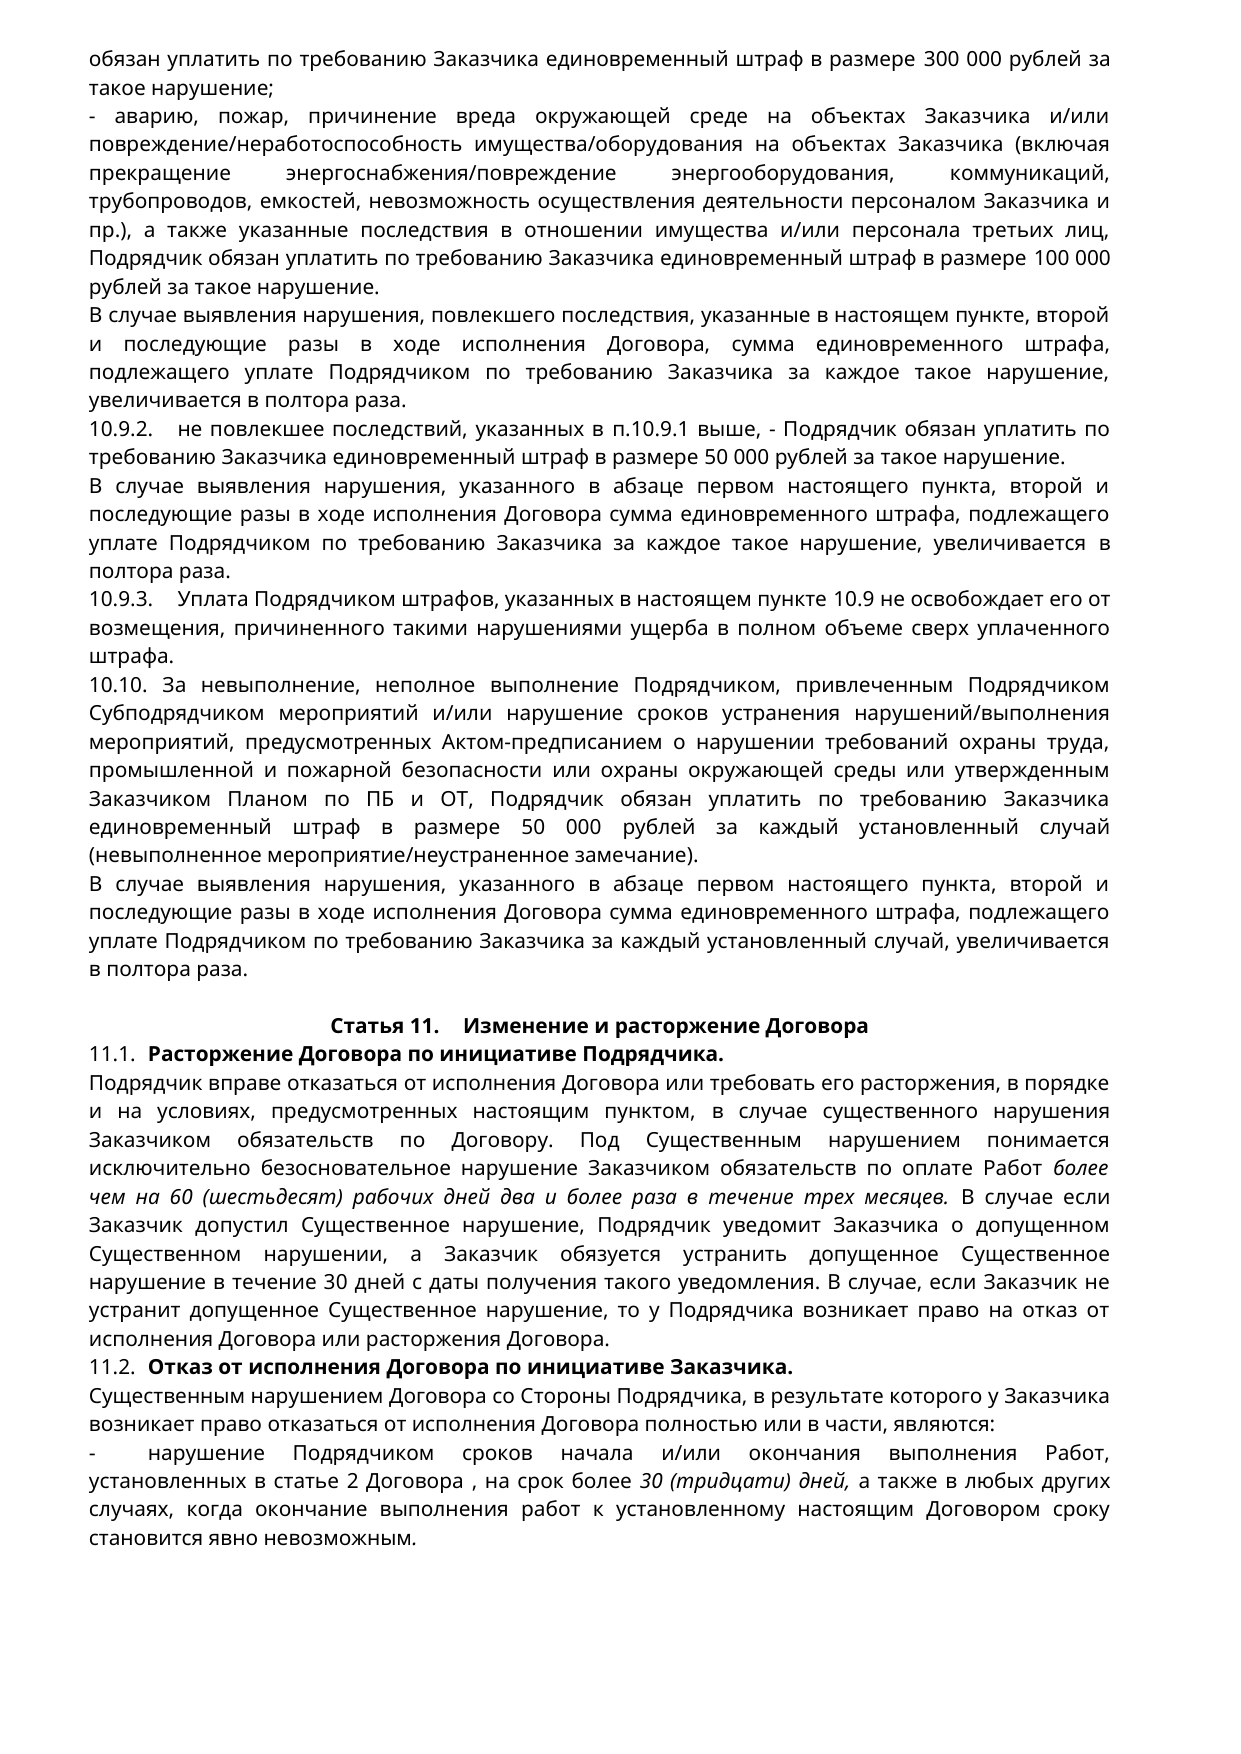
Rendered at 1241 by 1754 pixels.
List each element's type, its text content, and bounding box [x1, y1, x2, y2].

list - аварию, пожар, причинение вреда окружающей среде на объектах Заказчика и/или повреждение/неработоспособность имущества/оборудования на объектах Заказчика (включая прекращение энергоснабжения/повреждение энергооборудования, коммуникаций, трубопроводов, емкостей, невозможность осуществления деятельности персоналом Заказчика и пр.), а также указанные последствия в отношении имущества и/или персонала третьих лиц, Подрядчик обязан уплатить по требованию Заказчика единовременный штраф в размере 100 000 рублей за такое нарушение. [89, 101, 1111, 300]
list В случае выявления нарушения, указанного в абзаце первом настоящего пункта, второй и последующие разы в ходе исполнения Договора сумма единовременного штрафа, подлежащего уплате Подрядчиком по требованию Заказчика за каждое такое нарушение, увеличивается в полтора раза. [89, 471, 1111, 584]
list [89, 44, 1111, 101]
text Подрядчик вправе отказаться от исполнения Договора или требовать его расторжения, в порядке и на условиях, предусмотренных настоящим пунктом, в случае существенного нарушения Заказчиком обязательств по Договору. Под Существенным нарушением понимается исключительно безосновательное нарушение Заказчиком обязательств по оплате Работ более чем на 60 (шестьдесят) рабочих дней два и более раза в течение трех месяцев. В случае если Заказчик допустил Существенное нарушение, Подрядчик уведомит Заказчика о допущенном Существенном нарушении, а Заказчик обязуется устранить допущенное Существенное нарушение в течение 30 дней с даты получения такого уведомления. В случае, если Заказчик не устранит допущенное Существенное нарушение, то у Подрядчика возникает право на отказ от исполнения Договора или расторжения Договора. [89, 1068, 1111, 1352]
list не повлекшее последствий, указанных в п.10.9.1 выше, - Подрядчик обязан уплатить по требованию Заказчика единовременный штраф в размере 50 000 рублей за такое нарушение. [89, 414, 1111, 471]
list Уплата Подрядчиком штрафов, указанных в настоящем пункте 10.9 не освобождает его от возмещения, причиненного такими нарушениями ущерба в полном объеме сверх уплаченного штрафа. [89, 584, 1111, 670]
text В случае выявления нарушения, указанного в абзаце первом настоящего пункта, второй и последующие разы в ходе исполнения Договора сумма единовременного штрафа, подлежащего уплате Подрядчиком по требованию Заказчика за каждый установленный случай, увеличивается в полтора раза. [89, 869, 1111, 983]
list Расторжение Договора по инициативе Подрядчика. [89, 1039, 1111, 1068]
list Изменение и расторжение Договора [89, 1011, 1111, 1039]
list В случае выявления нарушения, повлекшего последствия, указанные в настоящем пункте, второй и последующие разы в ходе исполнения Договора, сумма единовременного штрафа, подлежащего уплате Подрядчиком по требованию Заказчика за каждое такое нарушение, увеличивается в полтора раза. [89, 300, 1111, 414]
list За невыполнение, неполное выполнение Подрядчиком, привлеченным Подрядчиком Субподрядчиком мероприятий и/или нарушение сроков устранения нарушений/выполнения мероприятий, предусмотренных Актом-предписанием о нарушении требований охраны труда, промышленной и пожарной безопасности или охраны окружающей среды или утвержденным Заказчиком Планом по ПБ и ОТ, Подрядчик обязан уплатить по требованию Заказчика единовременный штраф в размере 50 000 рублей за каждый установленный случай (невыполненное мероприятие/неустраненное замечание). [89, 670, 1111, 869]
text Существенным нарушением Договора со Стороны Подрядчика, в результате которого у Заказчика возникает право отказаться от исполнения Договора полностью или в части, являются: [89, 1381, 1111, 1438]
list нарушение Подрядчиком сроков начала и/или окончания выполнения Работ, установленных в статье 2 Договора , на срок более 30 (тридцати) дней, а также в любых других случаях, когда окончание выполнения работ к установленному настоящим Договором сроку становится явно невозможным. [89, 1438, 1111, 1551]
list Отказ от исполнения Договора по инициативе Заказчика. [89, 1352, 1111, 1381]
